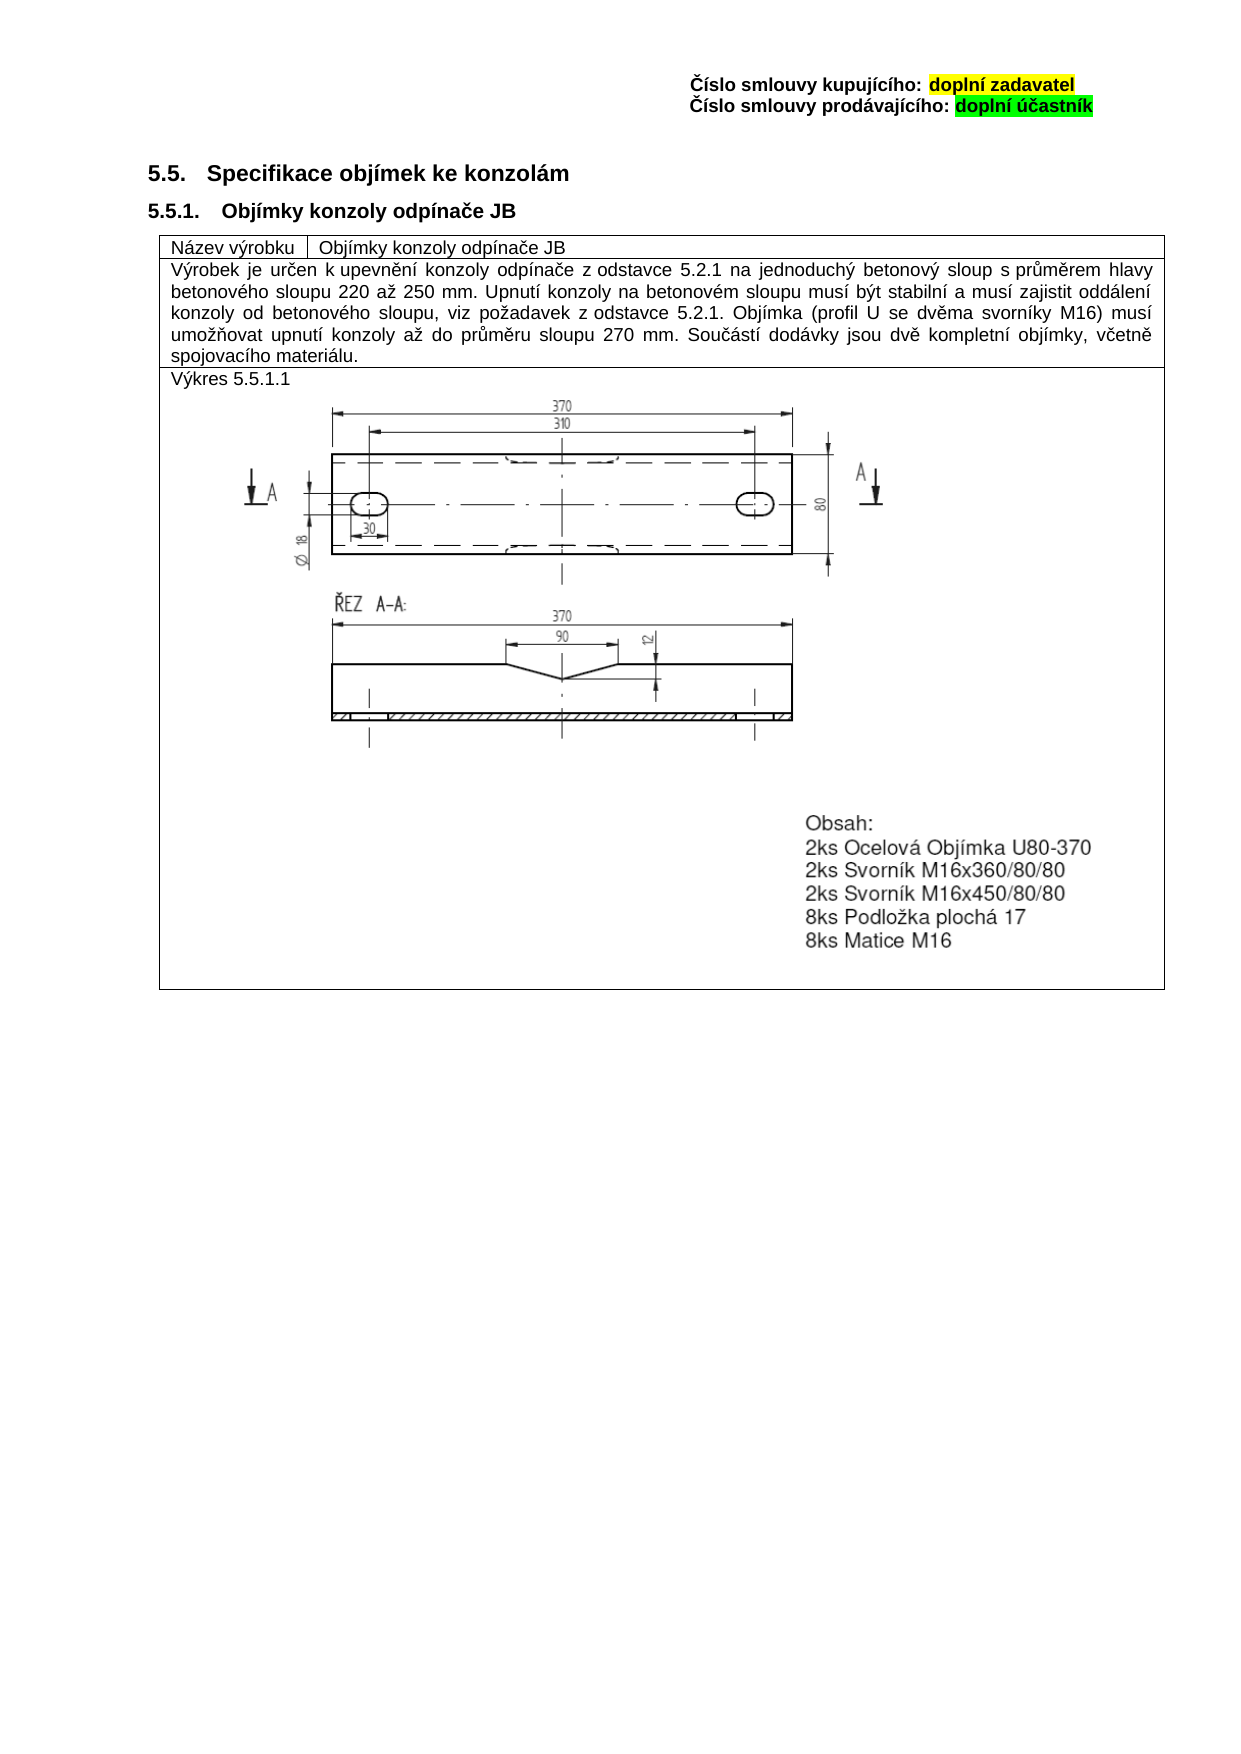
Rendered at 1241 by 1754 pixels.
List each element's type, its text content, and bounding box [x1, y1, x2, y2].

table_cell Výkres 5.5.1.1 [160, 368, 1164, 988]
list Objímky konzoly odpínače JB [148, 199, 1093, 223]
table_header Objímky konzoly odpínače JB [308, 236, 1164, 258]
table_header Název výrobku [160, 236, 307, 258]
table_cell Výrobek je určen k upevnění konzoly odpínače z odstavce 5.2.1 na jednoduchý betonový sloup s průměrem hlavy betonového sloupu 220 až 250 mm. Upnutí konzoly na betonovém sloupu musí být stabilní a musí zajistit oddálení konzoly od betonového sloupu, viz požadavek z odstavce 5.2.1. Objímka (profil U se dvěma svorníky M16) musí umožňovat upnutí konzoly až do průměru sloupu 270 mm. Součástí dodávky jsou dvě kompletní objímky, včetně spojovacího materiálu. [160, 259, 1164, 367]
list Specifikace objímek ke konzolám [148, 160, 1093, 186]
